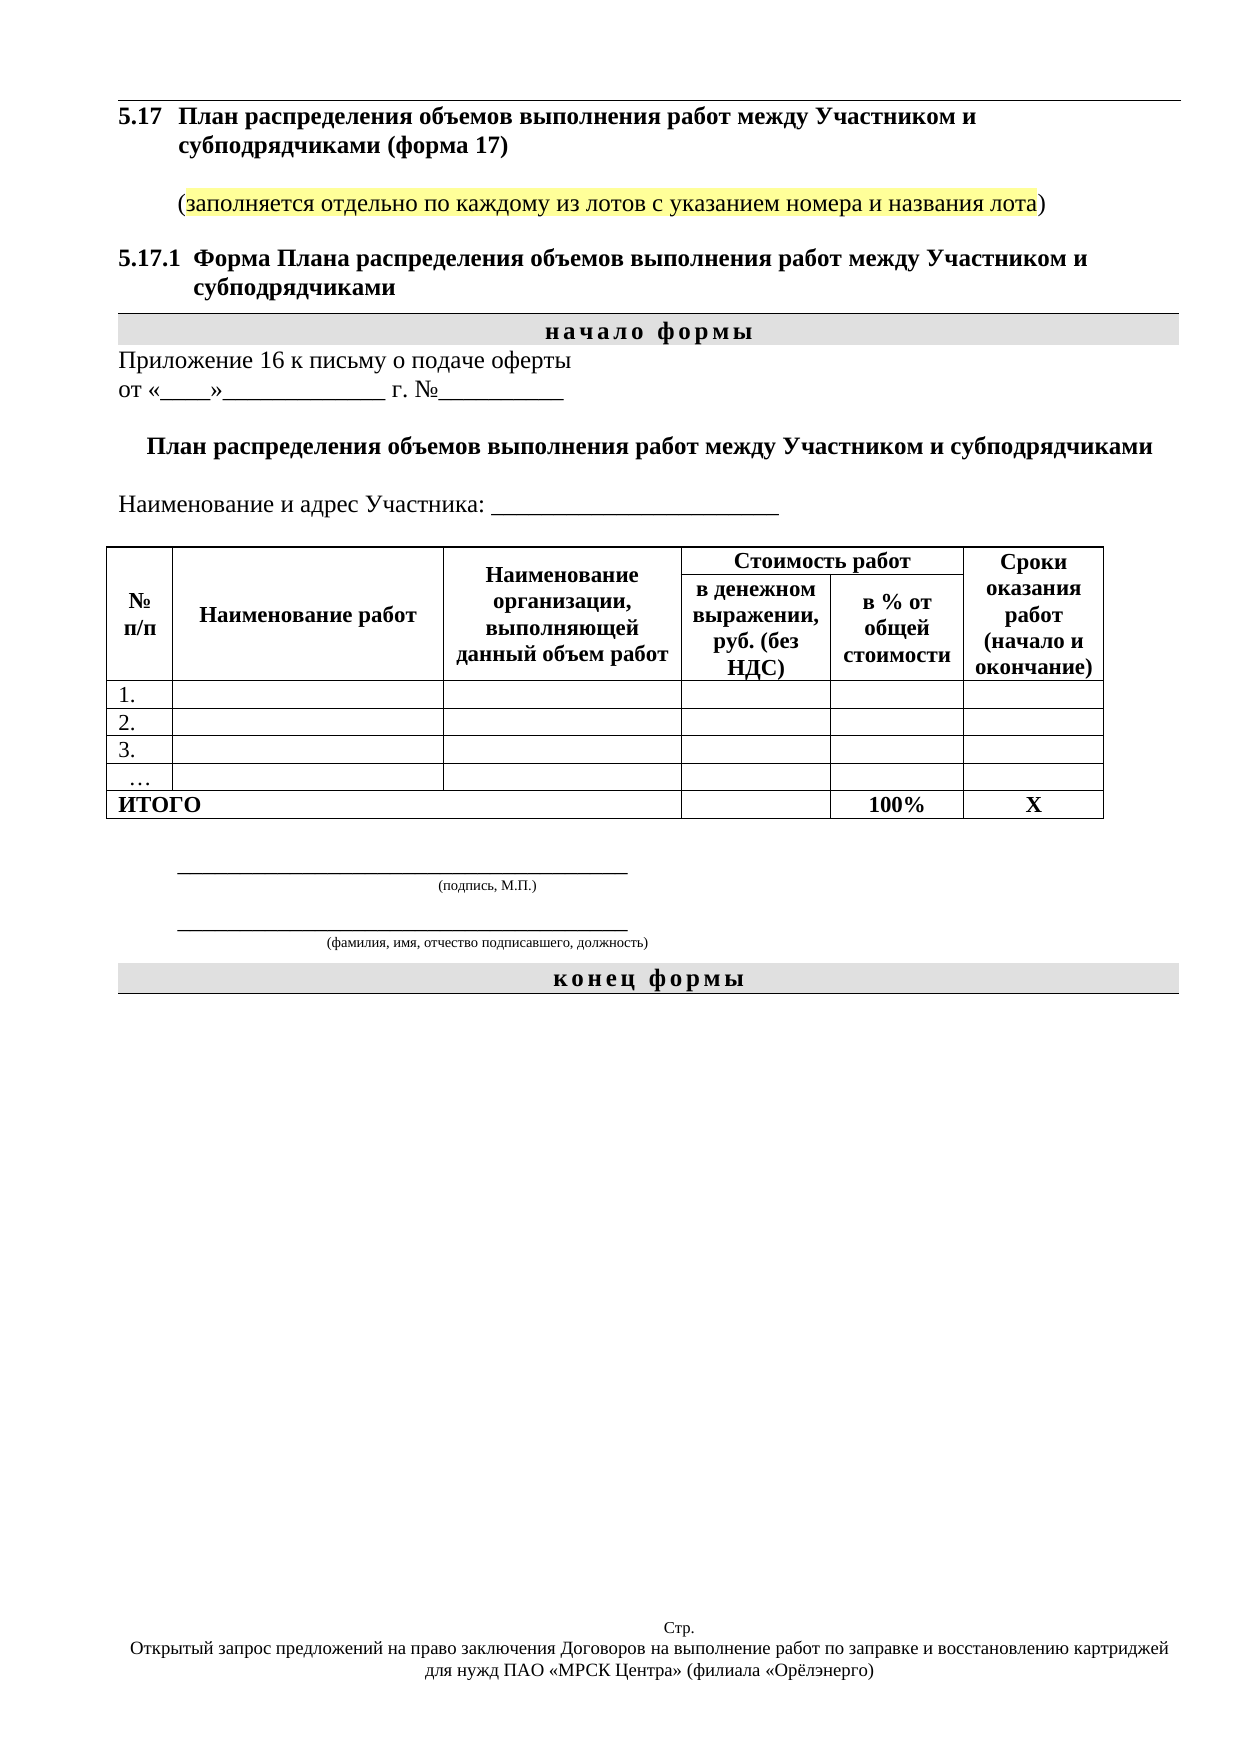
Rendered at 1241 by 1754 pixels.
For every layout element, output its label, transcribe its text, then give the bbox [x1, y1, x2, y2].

text конец формы [118, 963, 1179, 993]
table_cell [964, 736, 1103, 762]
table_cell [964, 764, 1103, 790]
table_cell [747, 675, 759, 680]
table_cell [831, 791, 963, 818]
text ____________________________________ [118, 905, 1181, 934]
text начало формы [118, 314, 1179, 345]
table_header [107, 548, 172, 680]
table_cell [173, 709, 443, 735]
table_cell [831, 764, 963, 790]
text План распределения объемов выполнения работ между Участником и субподрядчиками [118, 431, 1181, 460]
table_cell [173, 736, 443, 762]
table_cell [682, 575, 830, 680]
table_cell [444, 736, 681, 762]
subtitle План распределения объемов выполнения работ между Участником и субподрядчиками (форма 17) [118, 101, 1181, 158]
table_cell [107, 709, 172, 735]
text Наименование и адрес Участника: _______________________ [118, 489, 1181, 518]
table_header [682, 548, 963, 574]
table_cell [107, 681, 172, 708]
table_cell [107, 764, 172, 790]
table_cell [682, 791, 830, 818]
text (фамилия, имя, отчество подписавшего, должность) [118, 934, 797, 963]
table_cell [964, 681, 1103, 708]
text Приложение 16 к письму о подаче оферты от «____»_____________ г. №__________ [118, 345, 1181, 403]
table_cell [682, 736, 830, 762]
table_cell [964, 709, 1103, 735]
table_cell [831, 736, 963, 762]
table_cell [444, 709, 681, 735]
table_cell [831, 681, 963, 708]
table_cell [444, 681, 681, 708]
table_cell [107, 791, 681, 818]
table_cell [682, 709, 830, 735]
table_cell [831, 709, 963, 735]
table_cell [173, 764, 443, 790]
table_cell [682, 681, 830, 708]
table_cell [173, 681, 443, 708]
text (подпись, М.П.) [118, 876, 797, 905]
subtitle Форма Плана распределения объемов выполнения работ между Участником и субподрядчиками [118, 243, 1181, 301]
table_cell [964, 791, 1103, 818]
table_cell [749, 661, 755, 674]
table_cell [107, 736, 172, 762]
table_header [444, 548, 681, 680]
text ____________________________________ [118, 848, 1181, 876]
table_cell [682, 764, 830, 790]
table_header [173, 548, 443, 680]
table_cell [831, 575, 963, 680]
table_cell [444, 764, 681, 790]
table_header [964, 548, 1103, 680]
